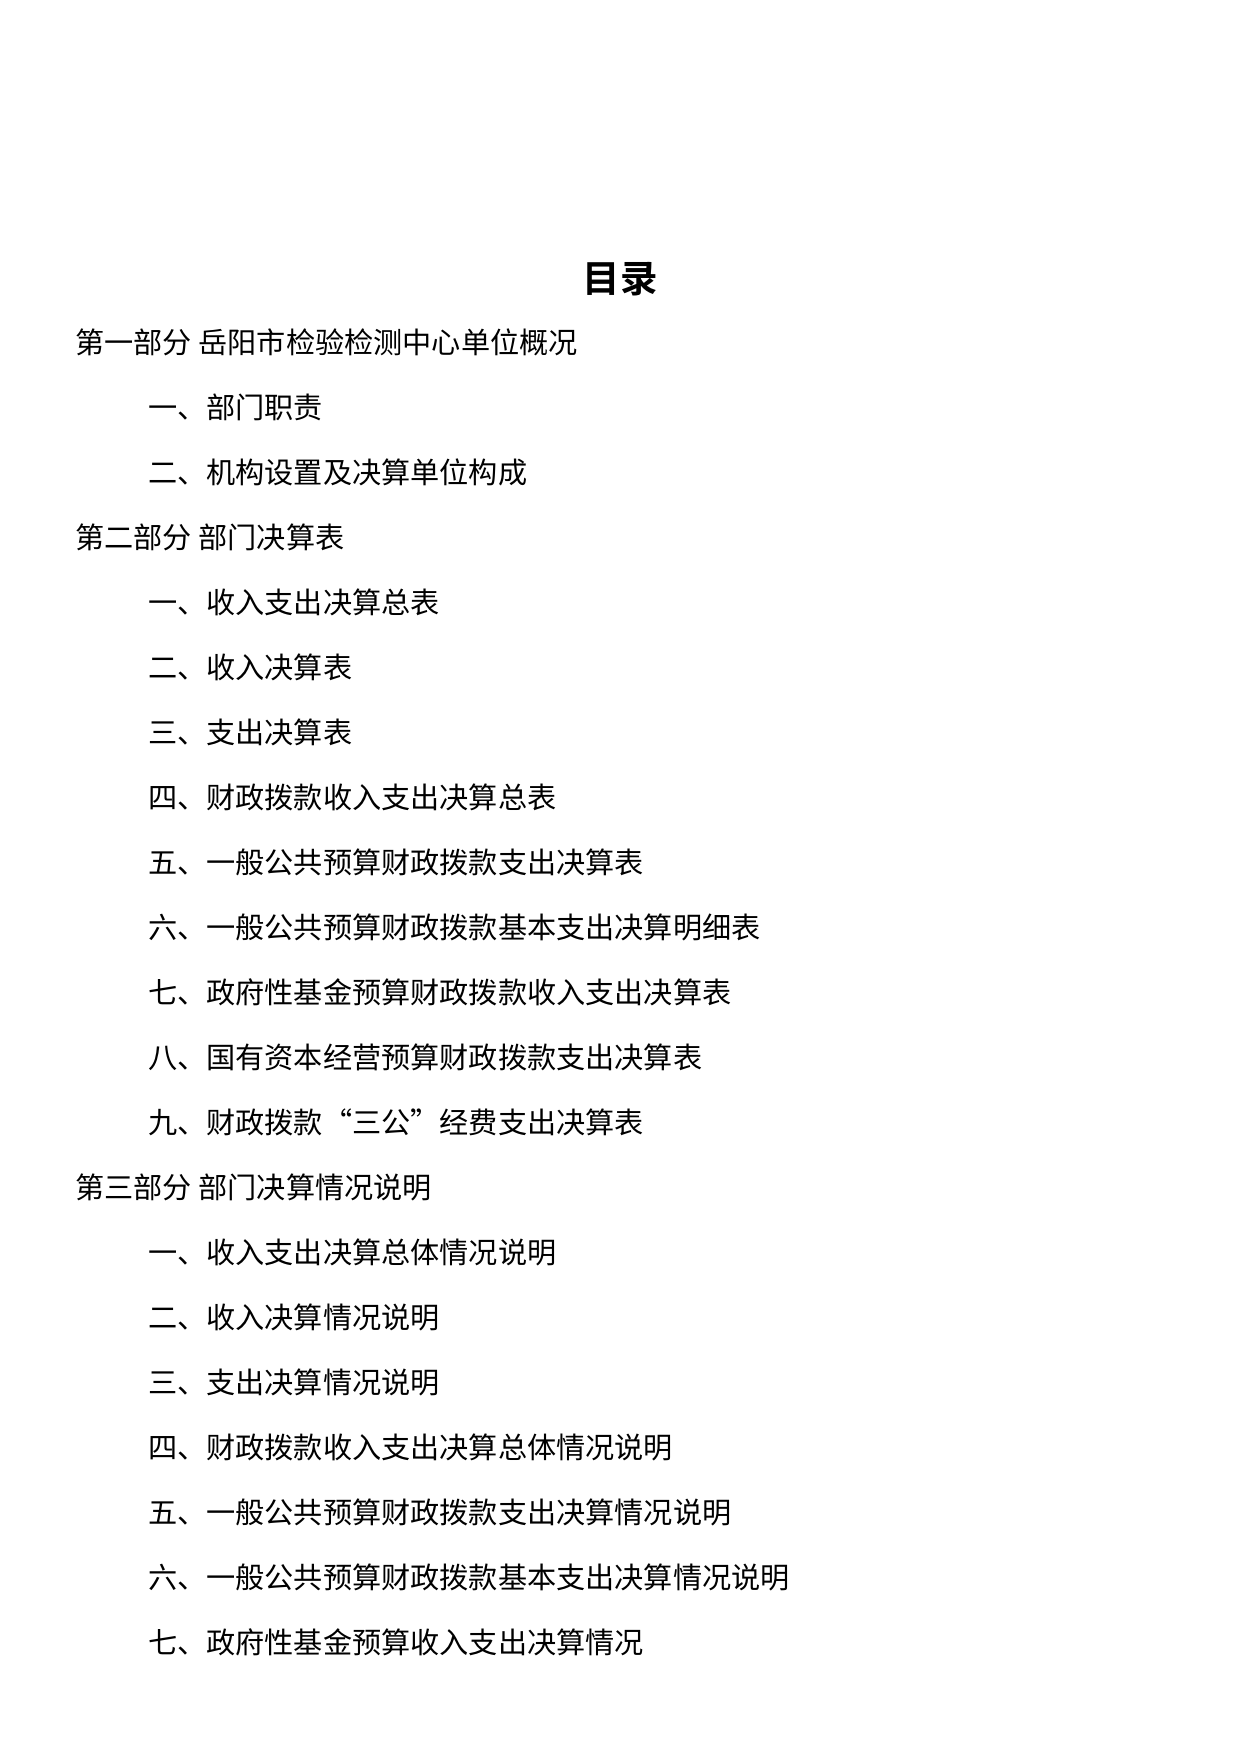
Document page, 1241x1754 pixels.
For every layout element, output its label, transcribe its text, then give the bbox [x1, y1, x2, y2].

text 一、收入支出决算总表 [75, 568, 1165, 633]
text 八、国有资本经营预算财政拨款支出决算表 [75, 1023, 1165, 1088]
text 七、政府性基金预算财政拨款收入支出决算表 [75, 958, 1165, 1023]
text 六、一般公共预算财政拨款基本支出决算情况说明 [75, 1543, 1165, 1608]
text 六、一般公共预算财政拨款基本支出决算明细表 [75, 893, 1165, 958]
text 五、一般公共预算财政拨款支出决算表 [75, 828, 1165, 893]
text 三、支出决算情况说明 [75, 1348, 1165, 1413]
text 二、收入决算表 [75, 633, 1165, 698]
text 三、支出决算表 [75, 698, 1165, 763]
text 一、收入支出决算总体情况说明 [75, 1218, 1165, 1283]
text 第一部分 岳阳市检验检测中心单位概况 [75, 308, 1165, 373]
text 七、政府性基金预算收入支出决算情况 [75, 1608, 1165, 1673]
text 第二部分 部门决算表 [75, 503, 1165, 568]
text 一、部门职责 [75, 373, 1165, 438]
text 第三部分 部门决算情况说明 [75, 1153, 1165, 1218]
text 四、财政拨款收入支出决算总体情况说明 [75, 1413, 1165, 1478]
text 九、财政拨款“三公”经费支出决算表 [75, 1088, 1165, 1153]
text 四、财政拨款收入支出决算总表 [75, 763, 1165, 828]
text 目录 [75, 243, 1165, 308]
text 五、一般公共预算财政拨款支出决算情况说明 [75, 1478, 1165, 1543]
text 二、收入决算情况说明 [75, 1283, 1165, 1348]
text 二、机构设置及决算单位构成 [75, 438, 1165, 503]
